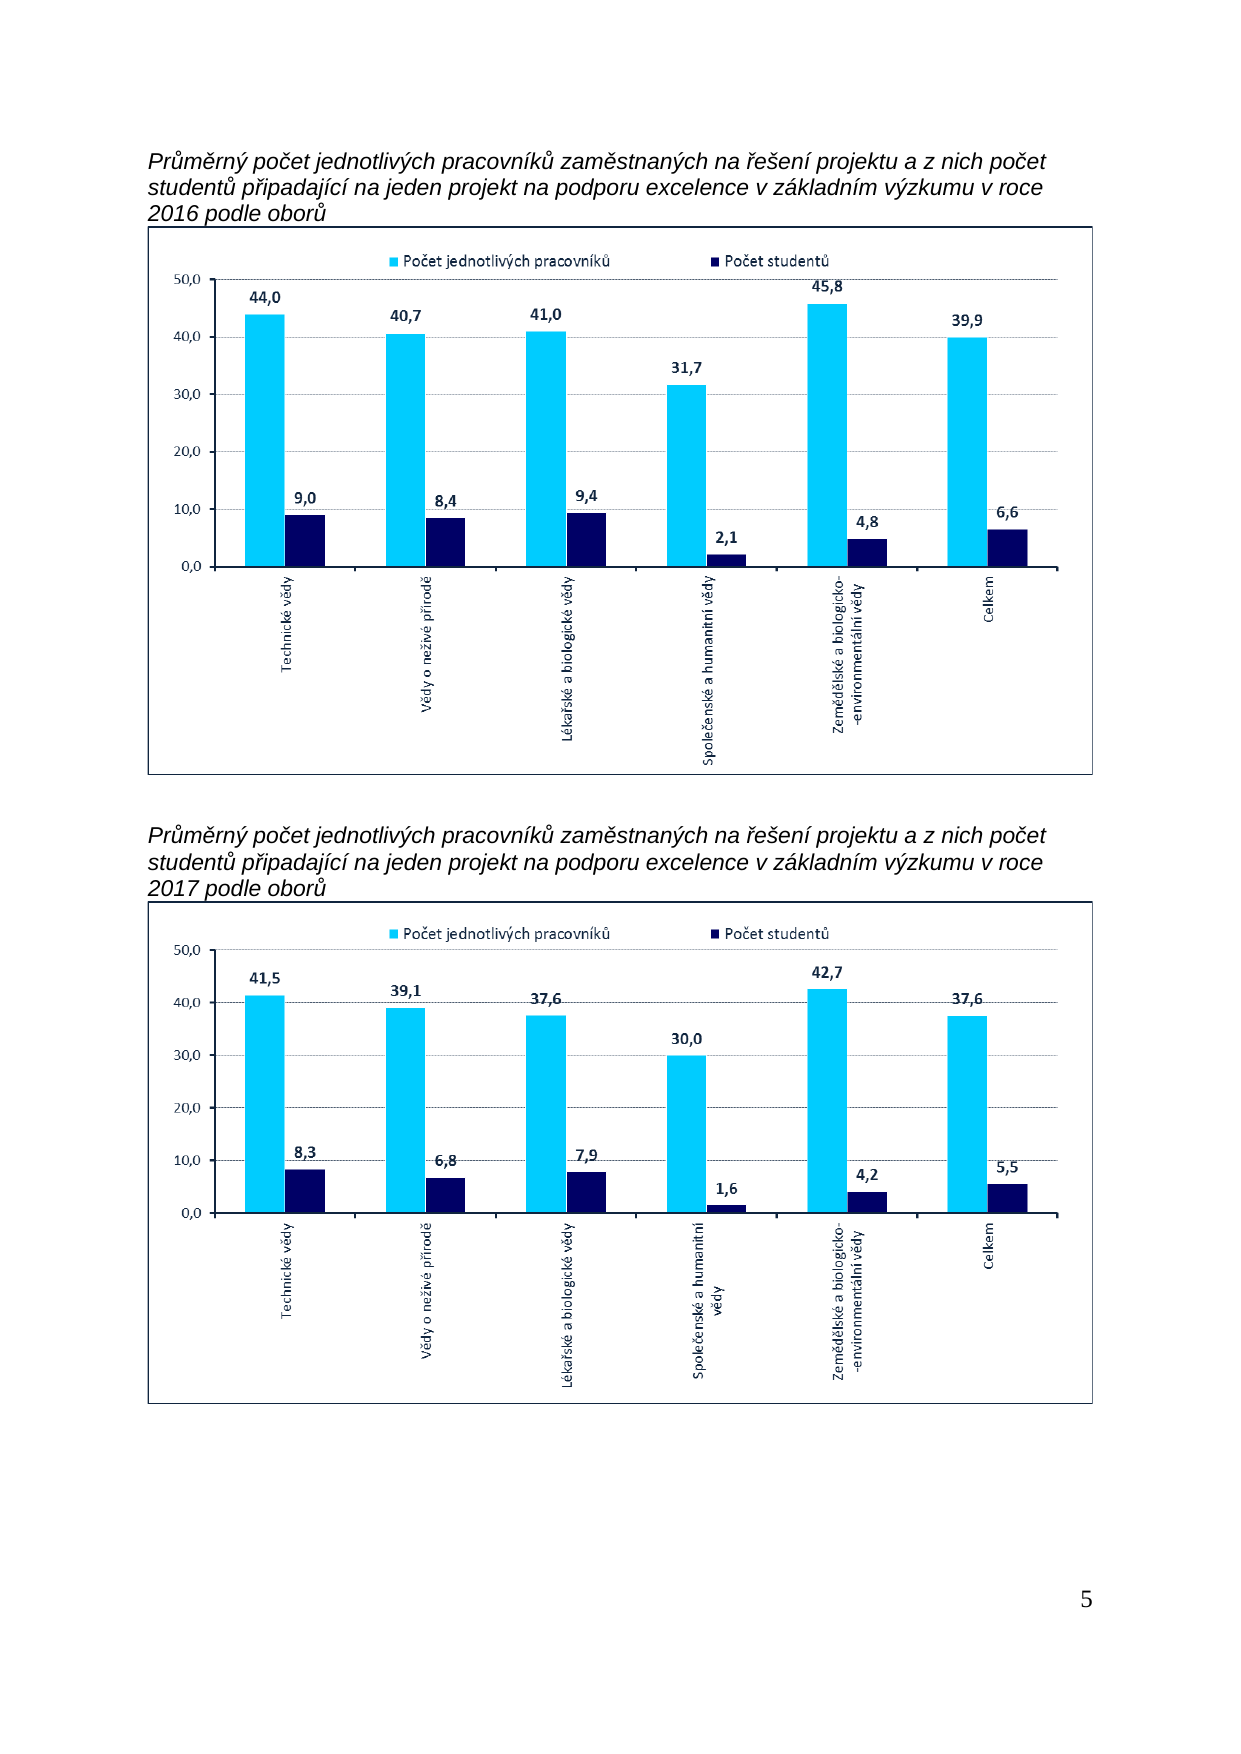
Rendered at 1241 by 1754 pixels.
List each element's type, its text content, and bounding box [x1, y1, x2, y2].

picture [147, 901, 1093, 1404]
text Průměrný počet jednotlivých pracovníků zaměstnaných na řešení projektu a z nich počet studentů připadající na jeden projekt na podporu excelence v základním výzkumu v roce 2016 podle oborů [148, 148, 1093, 226]
text Průměrný počet jednotlivých pracovníků zaměstnaných na řešení projektu a z nich počet studentů připadající na jeden projekt na podporu excelence v základním výzkumu v roce 2017 podle oborů [148, 822, 1093, 901]
picture [147, 226, 1093, 775]
